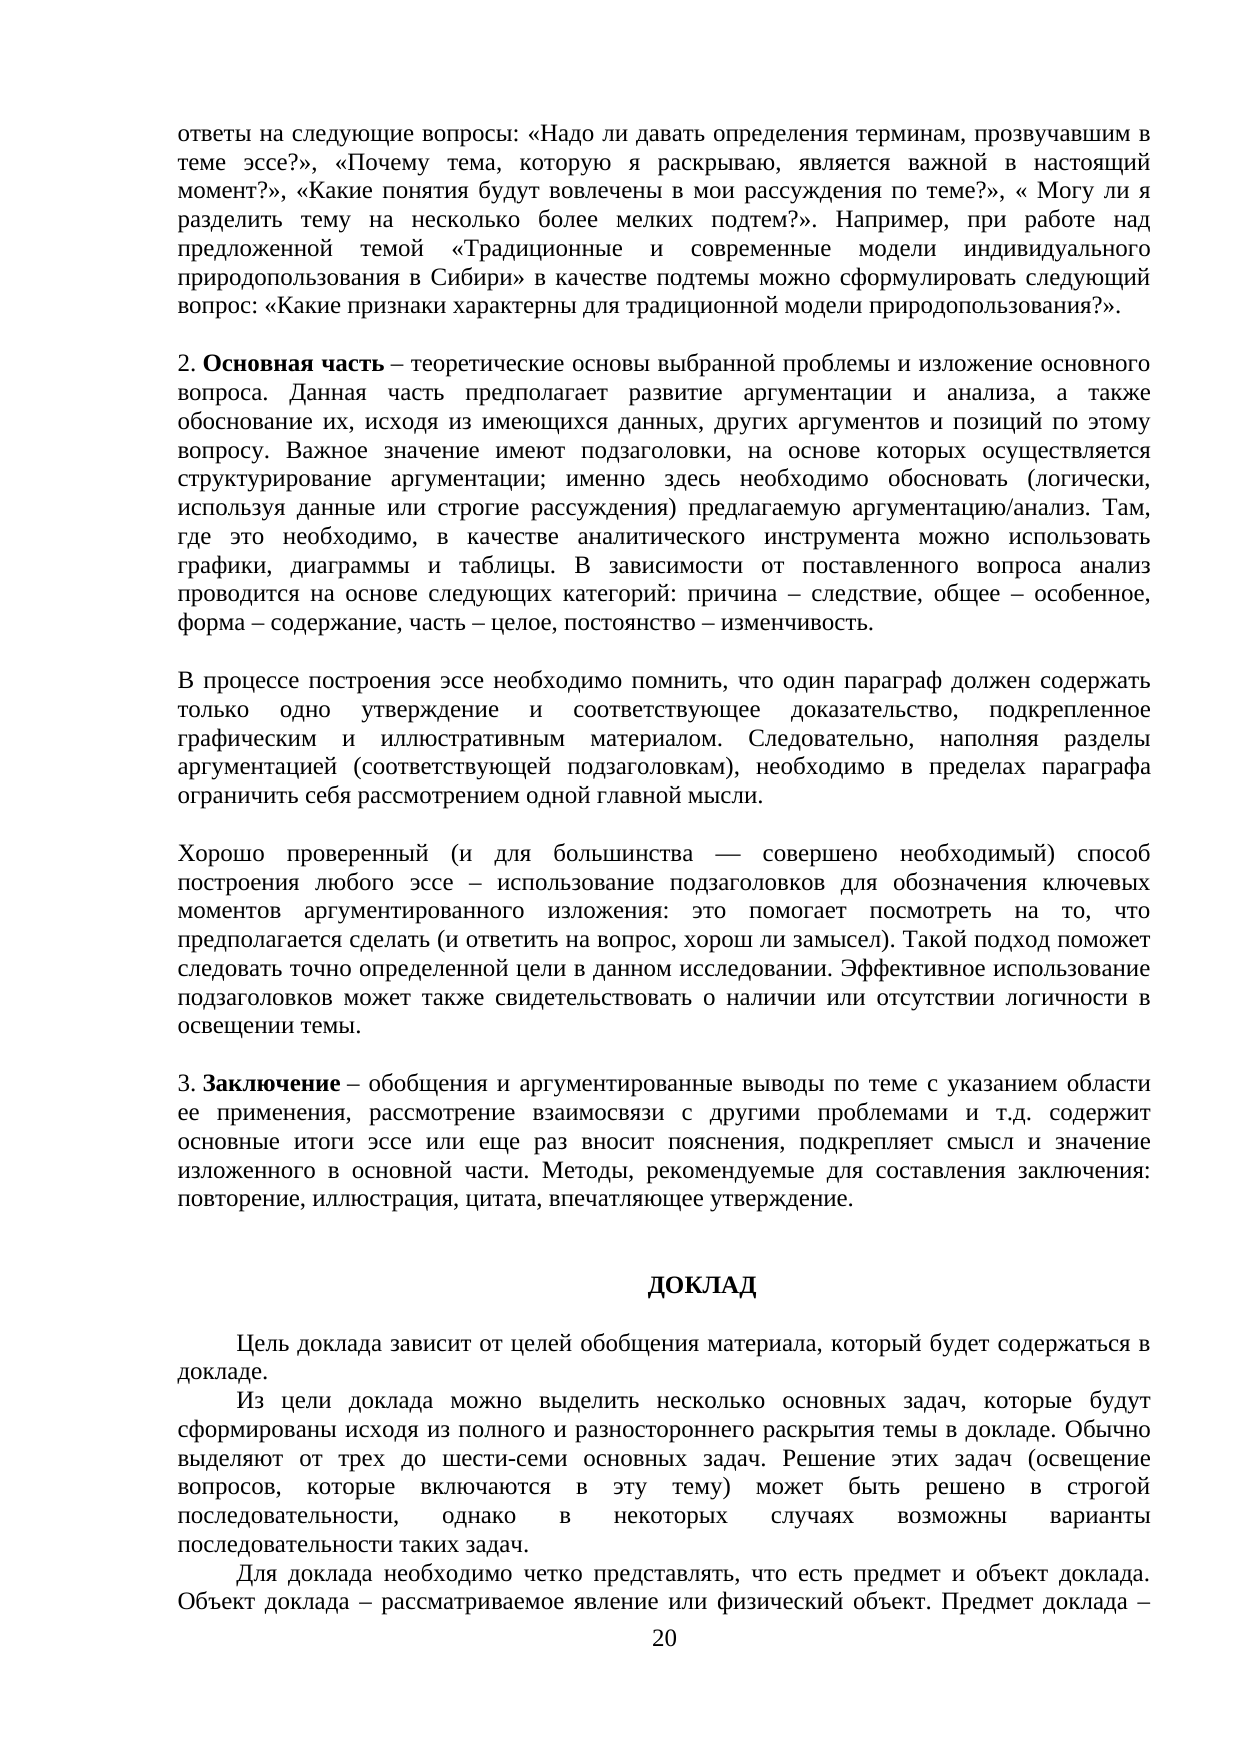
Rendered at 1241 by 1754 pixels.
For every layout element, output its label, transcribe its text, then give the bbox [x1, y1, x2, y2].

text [177, 118, 1152, 319]
text Хорошо проверенный (и для большинства — совершено необходимый) способ построения любого эссе – использование подзаголовков для обозначения ключевых моментов аргументированного изложения: это помогает посмотреть на то, что предполагается сделать (и ответить на вопрос, хорош ли замысел). Такой подход поможет следовать точно определенной цели в данном исследовании. Эффективное использование подзаголовков может также свидетельствовать о наличии или отсутствии логичности в освещении темы. [177, 838, 1152, 1039]
text Из цели доклада можно выделить несколько основных задач, которые будут сформированы исходя из полного и разностороннего раскрытия темы в докладе. Обычно выделяют от трех до шести-семи основных задач. Решение этих задач (освещение вопросов, которые включаются в эту тему) может быть решено в строгой последовательности, однако в некоторых случаях возможны варианты последовательности таких задач. [177, 1385, 1152, 1558]
text 2. Основная часть – теоретические основы выбранной проблемы и изложение основного вопроса. Данная часть предполагает развитие аргументации и анализа, а также обоснование их, исходя из имеющихся данных, других аргументов и позиций по этому вопросу. Важное значение имеют подзаголовки, на основе которых осуществляется структурирование аргументации; именно здесь необходимо обосновать (логически, используя данные или строгие рассуждения) предлагаемую аргументацию/анализ. Там, где это необходимо, в качестве аналитического инструмента можно использовать графики, диаграммы и таблицы. В зависимости от поставленного вопроса анализ проводится на основе следующих категорий: причина – следствие, общее – особенное, форма – содержание, часть – целое, постоянство – изменчивость. [177, 348, 1152, 636]
text ДОКЛАД [177, 1270, 1152, 1299]
text Цель доклада зависит от целей обобщения материала, который будет содержаться в докладе. [177, 1328, 1152, 1385]
text 3. Заключение – обобщения и аргументированные выводы по теме с указанием области ее применения, рассмотрение взаимосвязи с другими проблемами и т.д. содержит основные итоги эссе или еще раз вносит пояснения, подкрепляет смысл и значение изложенного в основной части. Методы, рекомендуемые для составления заключения: повторение, иллюстрация, цитата, впечатляющее утверждение. [177, 1068, 1152, 1212]
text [177, 1558, 1152, 1615]
text В процессе построения эссе необходимо помнить, что один параграф должен содержать только одно утверждение и соответствующее доказательство, подкрепленное графическим и иллюстративным материалом. Следовательно, наполняя разделы аргументацией (соответствующей подзаголовкам), необходимо в пределах параграфа ограничить себя рассмотрением одной главной мысли. [177, 665, 1152, 809]
